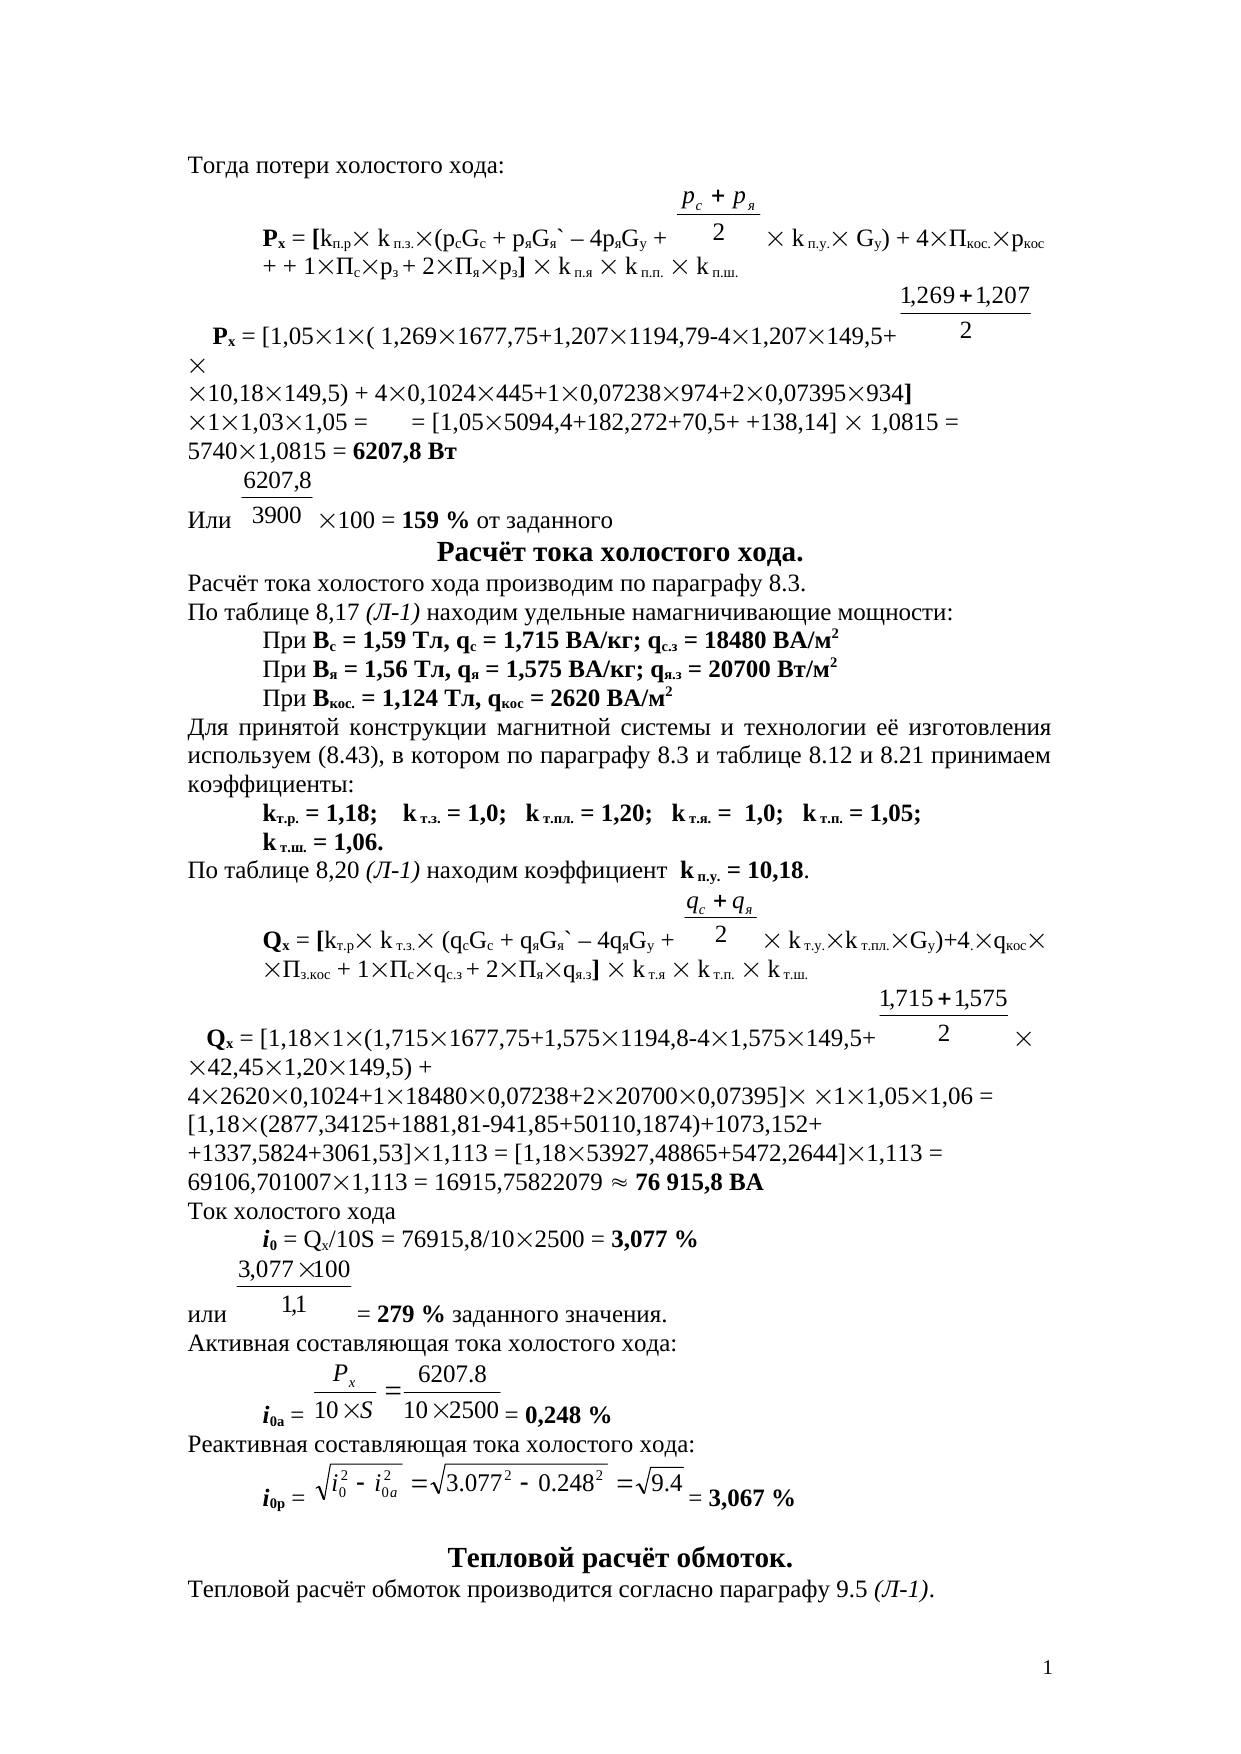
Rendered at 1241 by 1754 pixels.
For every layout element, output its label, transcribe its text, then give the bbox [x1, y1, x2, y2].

subtitle Ток холостого хода [187, 1196, 1053, 1224]
text Реактивная составляющая тока холостого хода: [187, 1429, 1053, 1458]
text Тогда потери холостого хода: [187, 150, 1053, 179]
text По таблице 8,20 (Л-1) находим коэффициент k п.у. = 10,18. [187, 855, 1053, 884]
text Или 100 = 159 % от заданного [187, 465, 1053, 534]
text По таблице 8,17 (Л-1) находим удельные намагничивающие мощности: [187, 597, 1053, 625]
text Рх = [1,051( 1,2691677,75+1,2071194,79-41,207149,5+ [187, 280, 1053, 378]
text Qх = [1,181(1,7151677,75+1,5751194,8-41,575149,5+ 42,451,20149,5) + 426200,1024+1184800,07238+2207000,07395] 11,051,06 = [1,18(2877,34125+1881,81-941,85+50110,1874)+1073,152+ +1337,5824+3061,53]1,113 = [1,1853927,48865+5472,2644]1,113 = 69106,7010071,113 = 16915,75822079 76 915,8 ВА [187, 982, 1053, 1196]
text i0а = = 0,248 % [262, 1356, 1053, 1429]
text Активная составляющая тока холостого хода: [187, 1328, 1053, 1356]
text Расчёт тока холостого хода. [187, 534, 1053, 568]
text При Вкос. = 1,124 Тл, qкос = 2620 ВА/м2 [262, 683, 1053, 712]
text i0р = = 3,067 % [262, 1458, 1053, 1512]
text Тепловой расчёт обмоток производится согласно параграфу 9.5 (Л-1). [187, 1574, 1053, 1603]
text 10,18149,5) + 40,1024445+10,07238974+20,07395934] 11,031,05 = = [1,055094,4+182,272+70,5+ +138,14] 1,0815 = 57401,0815 = 6207,8 Вт [187, 378, 1053, 465]
text Тепловой расчёт обмоток. [187, 1541, 1053, 1574]
text При Вс = 1,59 Тл, qс = 1,715 ВA/кг; qс.з = 18480 ВA/м2 [262, 625, 1053, 654]
text При Вя = 1,56 Тл, qя = 1,575 ВA/кг; qя.з = 20700 Вт/м2 [262, 654, 1053, 683]
text k т.ш. = 1,06. [262, 827, 1053, 855]
text i0 = Qx/10S = 76915,8/102500 = 3,077 % [262, 1224, 1053, 1253]
text Расчёт тока холостого хода производим по параграфу 8.3. [187, 568, 1053, 597]
text kт.р. = 1,18; k т.з. = 1,0; k т.пл. = 1,20; k т.я. = 1,0; k т.п. = 1,05; [262, 798, 1053, 827]
text Для принятой конструкции магнитной системы и технологии её изготовления используем (8.43), в котором по параграфу 8.3 и таблице 8.12 и 8.21 принимаем коэффициенты: [187, 712, 1053, 798]
text Рх = [kп.р k п.з.(рсGс + ряGя` – 4ряGу + k п.у. Gу) + 4Пкос.ркос + + 1Псрз + 2Пярз] k п.я k п.п. k п.ш. [262, 179, 1053, 280]
text Qх = [kт.р k т.з. (qсGс + qяGя` – 4qяGу + k т.у.k т.пл.Gу)+4.qкос Пз.кос + 1Псqс.з + 2Пяqя.з] k т.я k т.п. k т.ш. [262, 884, 1053, 982]
text или = 279 % заданного значения. [187, 1253, 1053, 1328]
